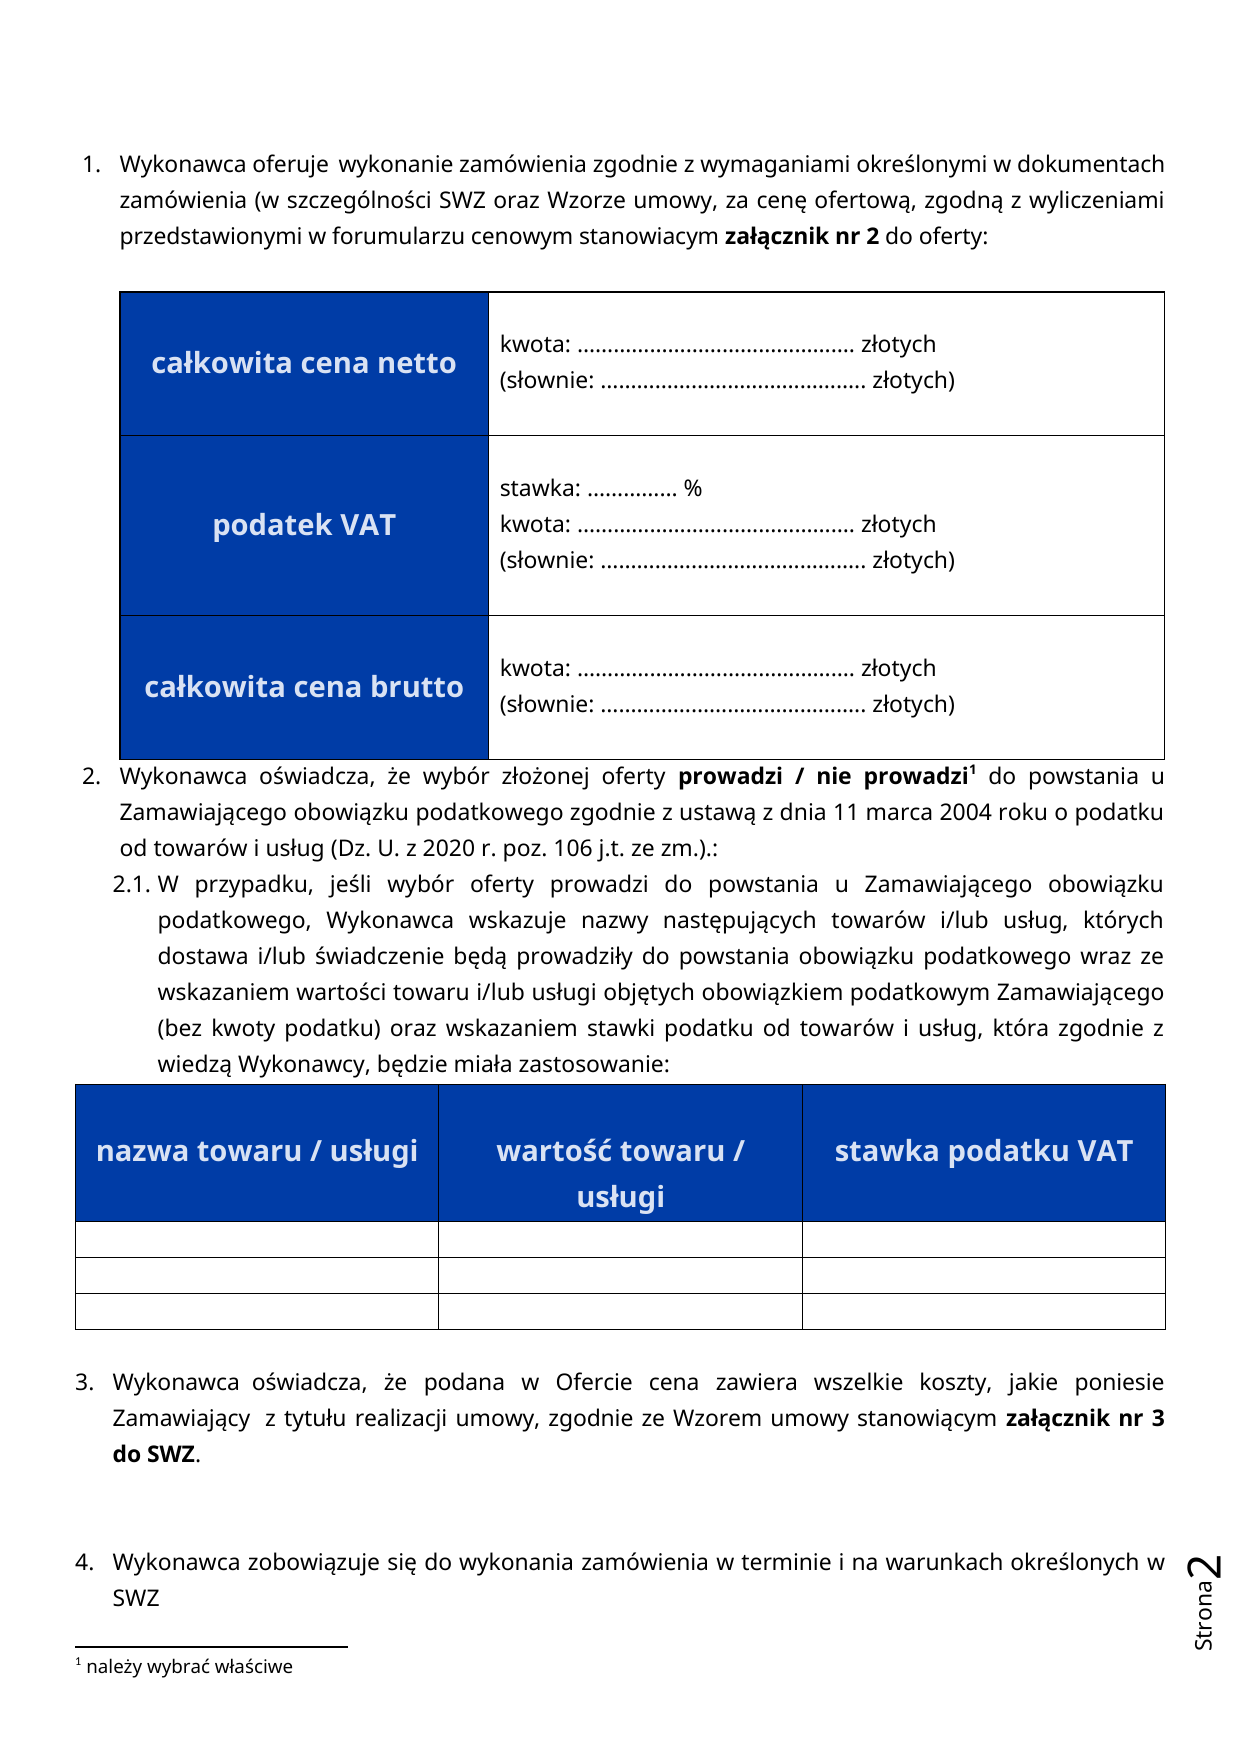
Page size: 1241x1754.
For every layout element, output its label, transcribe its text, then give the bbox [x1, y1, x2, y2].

table_header stawka podatku VAT [803, 1085, 1165, 1221]
table_cell [803, 1222, 1165, 1257]
table_cell [439, 1258, 802, 1293]
table_header całkowita cena netto [121, 293, 488, 435]
table_cell [803, 1258, 1165, 1293]
table_cell [76, 1222, 438, 1257]
list Wykonawca oświadcza, że wybór złożonej oferty prowadzi / nie prowadzi do powstania u Zamawiającego obowiązku podatkowego zgodnie z ustawą z dnia 11 marca 2004 roku o podatku od towarów i usług (Dz. U. z 2020 r. poz. 106 j.t. ze zm.).: [82, 760, 1165, 863]
table_cell podatek VAT [121, 436, 488, 615]
table_cell stawka: …………… % kwota: ………………………………………. złotych (słownie: …………………………………….. złotych) [489, 436, 1164, 615]
table_cell [76, 1258, 438, 1293]
table_header wartość towaru / usługi [439, 1085, 802, 1221]
table_header kwota: ………………………………………. złotych (słownie: …………………………………….. złotych) [489, 293, 1164, 435]
table_cell [439, 1294, 802, 1329]
list Wykonawca oświadcza, że podana w Ofercie cena zawiera wszelkie koszty, jakie poniesie Zamawiający z tytułu realizacji umowy, zgodnie ze Wzorem umowy stanowiącym załącznik nr 3 do SWZ. [75, 1366, 1165, 1469]
list Wykonawca zobowiązuje się do wykonania zamówienia w terminie i na warunkach określonych w SWZ [75, 1546, 1165, 1613]
table_cell [76, 1294, 438, 1329]
list W przypadku, jeśli wybór oferty prowadzi do powstania u Zamawiającego obowiązku podatkowego, Wykonawca wskazuje nazwy następujących towarów i/lub usług, których dostawa i/lub świadczenie będą prowadziły do powstania obowiązku podatkowego wraz ze wskazaniem wartości towaru i/lub usługi objętych obowiązkiem podatkowym Zamawiającego (bez kwoty podatku) oraz wskazaniem stawki podatku od towarów i usług, która zgodnie z wiedzą Wykonawcy, będzie miała zastosowanie: [112, 868, 1165, 1079]
table_header nazwa towaru / usługi [76, 1085, 438, 1221]
table_cell całkowita cena brutto [121, 616, 488, 759]
list Wykonawca oferuje wykonanie zamówienia zgodnie z wymaganiami określonymi w dokumentach zamówienia (w szczególności SWZ oraz Wzorze umowy, za cenę ofertową, zgodną z wyliczeniami przedstawionymi w forumularzu cenowym stanowiacym załącznik nr 2 do oferty: [82, 148, 1165, 251]
table_cell [803, 1294, 1165, 1329]
table_cell [439, 1222, 802, 1257]
table_cell kwota: ………………………………………. złotych (słownie: …………………………………….. złotych) [489, 616, 1164, 759]
